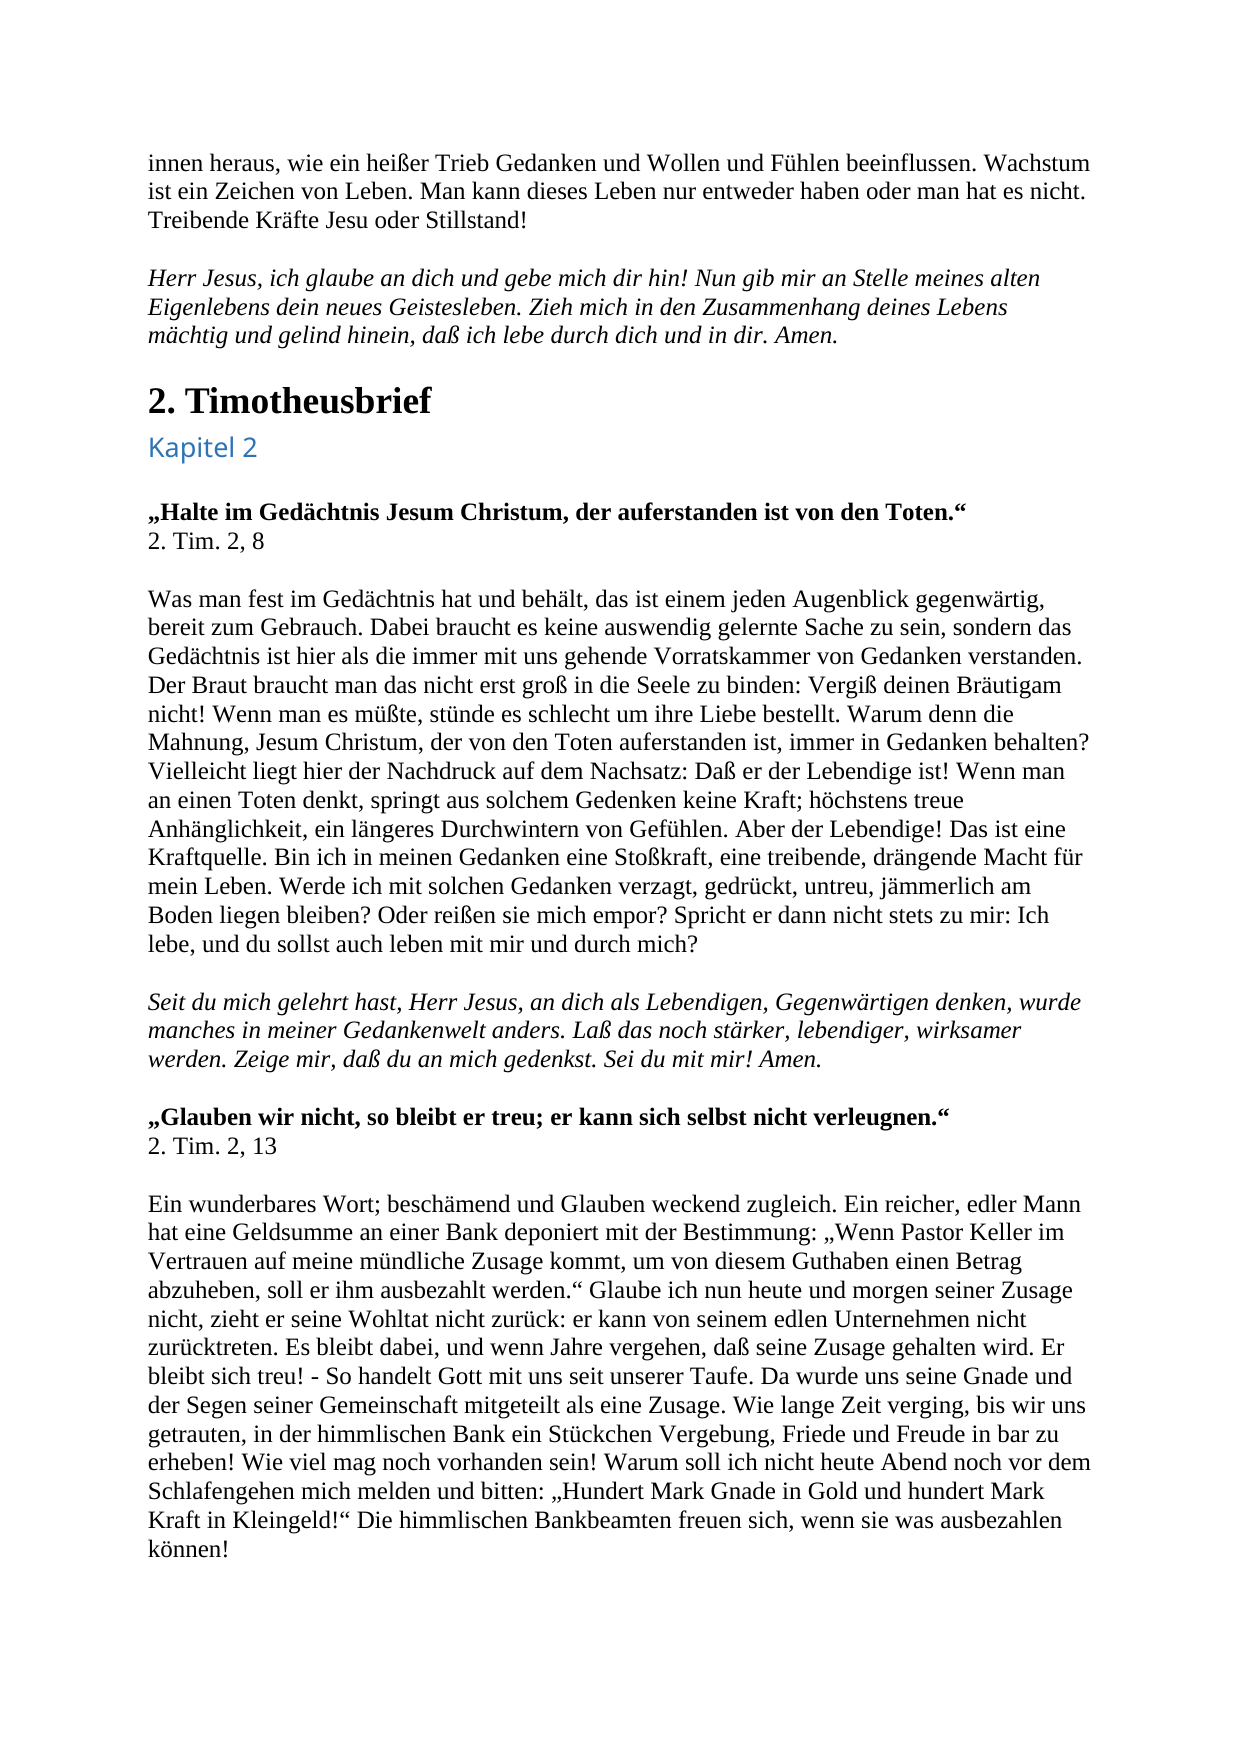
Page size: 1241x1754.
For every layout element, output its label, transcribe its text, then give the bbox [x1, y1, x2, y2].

subtitle Kapitel 2 [148, 428, 1093, 465]
text „Glauben wir nicht, so bleibt er treu; er kann sich selbst nicht verleugnen.“ 2. Tim. 2, 13 [148, 1102, 1093, 1159]
text Herr Jesus, ich glaube an dich und gebe mich dir hin! Nun gib mir an Stelle meines alten Eigenlebens dein neues Geistesleben. Zieh mich in den Zusammenhang deines Lebens mächtig und gelind hinein, daß ich lebe durch dich und in dir. Amen. [148, 263, 1093, 349]
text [148, 148, 1093, 234]
text Ein wunderbares Wort; beschämend und Glauben weckend zugleich. Ein reicher, edler Mann hat eine Geldsumme an einer Bank deponiert mit der Bestimmung: „Wenn Pastor Keller im Vertrauen auf meine mündliche Zusage kommt, um von diesem Guthaben einen Betrag abzuheben, soll er ihm ausbezahlt werden.“ Glaube ich nun heute und morgen seiner Zusage nicht, zieht er seine Wohltat nicht zurück: er kann von seinem edlen Unternehmen nicht zurücktreten. Es bleibt dabei, und wenn Jahre vergehen, daß seine Zusage gehalten wird. Er bleibt sich treu! - So handelt Gott mit uns seit unserer Taufe. Da wurde uns seine Gnade und der Segen seiner Gemeinschaft mitgeteilt als eine Zusage. Wie lange Zeit verging, bis wir uns getrauten, in der himmlischen Bank ein Stückchen Vergebung, Friede und Freude in bar zu erheben! Wie viel mag noch vorhanden sein! Warum soll ich nicht heute Abend noch vor dem Schlafengehen mich melden und bitten: „Hundert Mark Gnade in Gold und hundert Mark Kraft in Kleingeld!“ Die himmlischen Bankbeamten freuen sich, wenn sie was ausbezahlen können! [148, 1189, 1093, 1562]
text „Halte im Gedächtnis Jesum Christum, der auferstanden ist von den Toten.“ 2. Tim. 2, 8 [148, 497, 1093, 554]
text Was man fest im Gedächtnis hat und behält, das ist einem jeden Augenblick gegenwärtig, bereit zum Gebrauch. Dabei braucht es keine auswendig gelernte Sache zu sein, sondern das Gedächtnis ist hier als die immer mit uns gehende Vorratskammer von Gedanken verstanden. Der Braut braucht man das nicht erst groß in die Seele zu binden: Vergiß deinen Bräutigam nicht! Wenn man es müßte, stünde es schlecht um ihre Liebe bestellt. Warum denn die Mahnung, Jesum Christum, der von den Toten auferstanden ist, immer in Gedanken behalten? Vielleicht liegt hier der Nachdruck auf dem Nachsatz: Daß er der Lebendige ist! Wenn man an einen Toten denkt, springt aus solchem Gedenken keine Kraft; höchstens treue Anhänglichkeit, ein längeres Durchwintern von Gefühlen. Aber der Lebendige! Das ist eine Kraftquelle. Bin ich in meinen Gedanken eine Stoßkraft, eine treibende, drängende Macht für mein Leben. Werde ich mit solchen Gedanken verzagt, gedrückt, untreu, jämmerlich am Boden liegen bleiben? Oder reißen sie mich empor? Spricht er dann nicht stets zu mir: Ich lebe, und du sollst auch leben mit mir und durch mich? [148, 584, 1093, 957]
subtitle 2. Timotheusbrief [148, 378, 1093, 422]
text Seit du mich gelehrt hast, Herr Jesus, an dich als Lebendigen, Gegenwärtigen denken, wurde manches in meiner Gedankenwelt anders. Laß das noch stärker, lebendiger, wirksamer werden. Zeige mir, daß du an mich gedenkst. Sei du mit mir! Amen. [148, 987, 1093, 1073]
